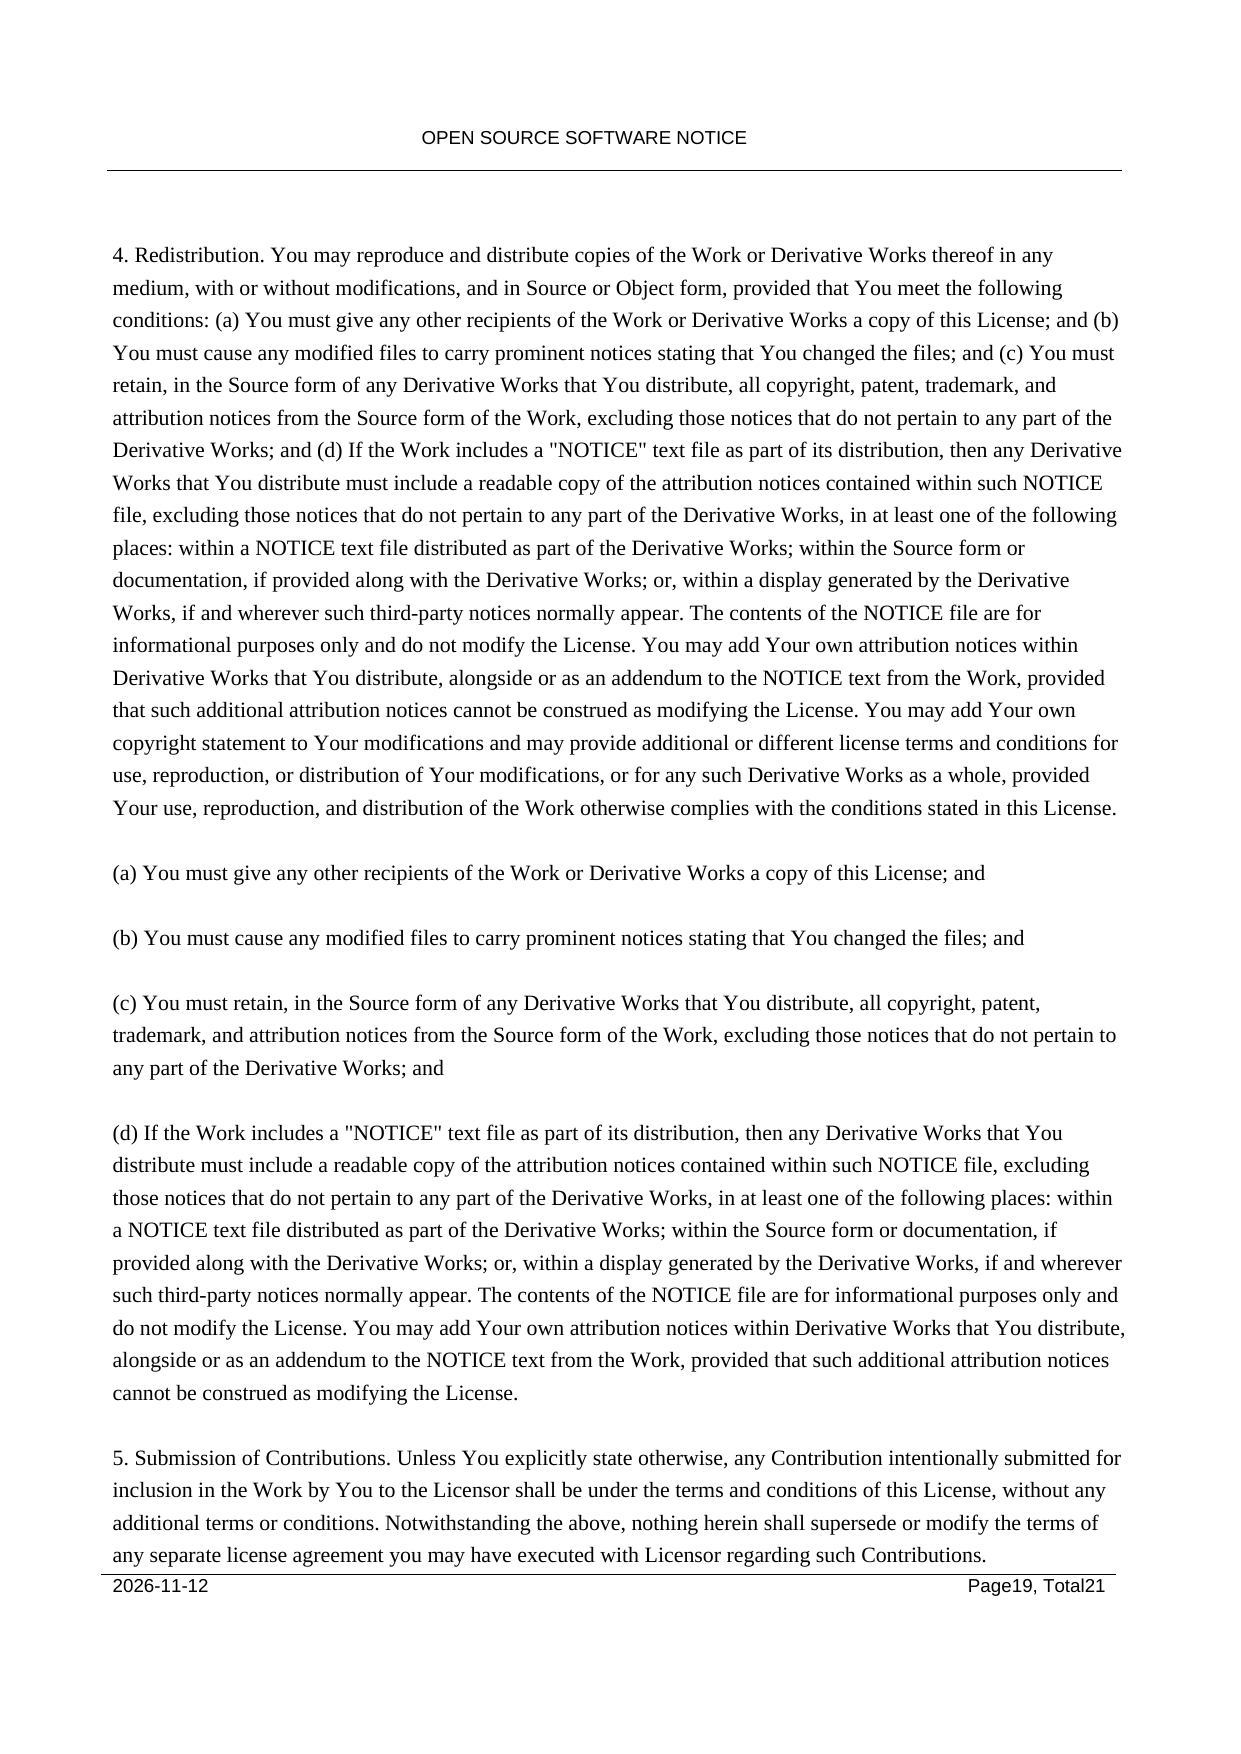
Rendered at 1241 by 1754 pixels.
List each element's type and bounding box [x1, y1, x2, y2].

text [112, 206, 1128, 1571]
